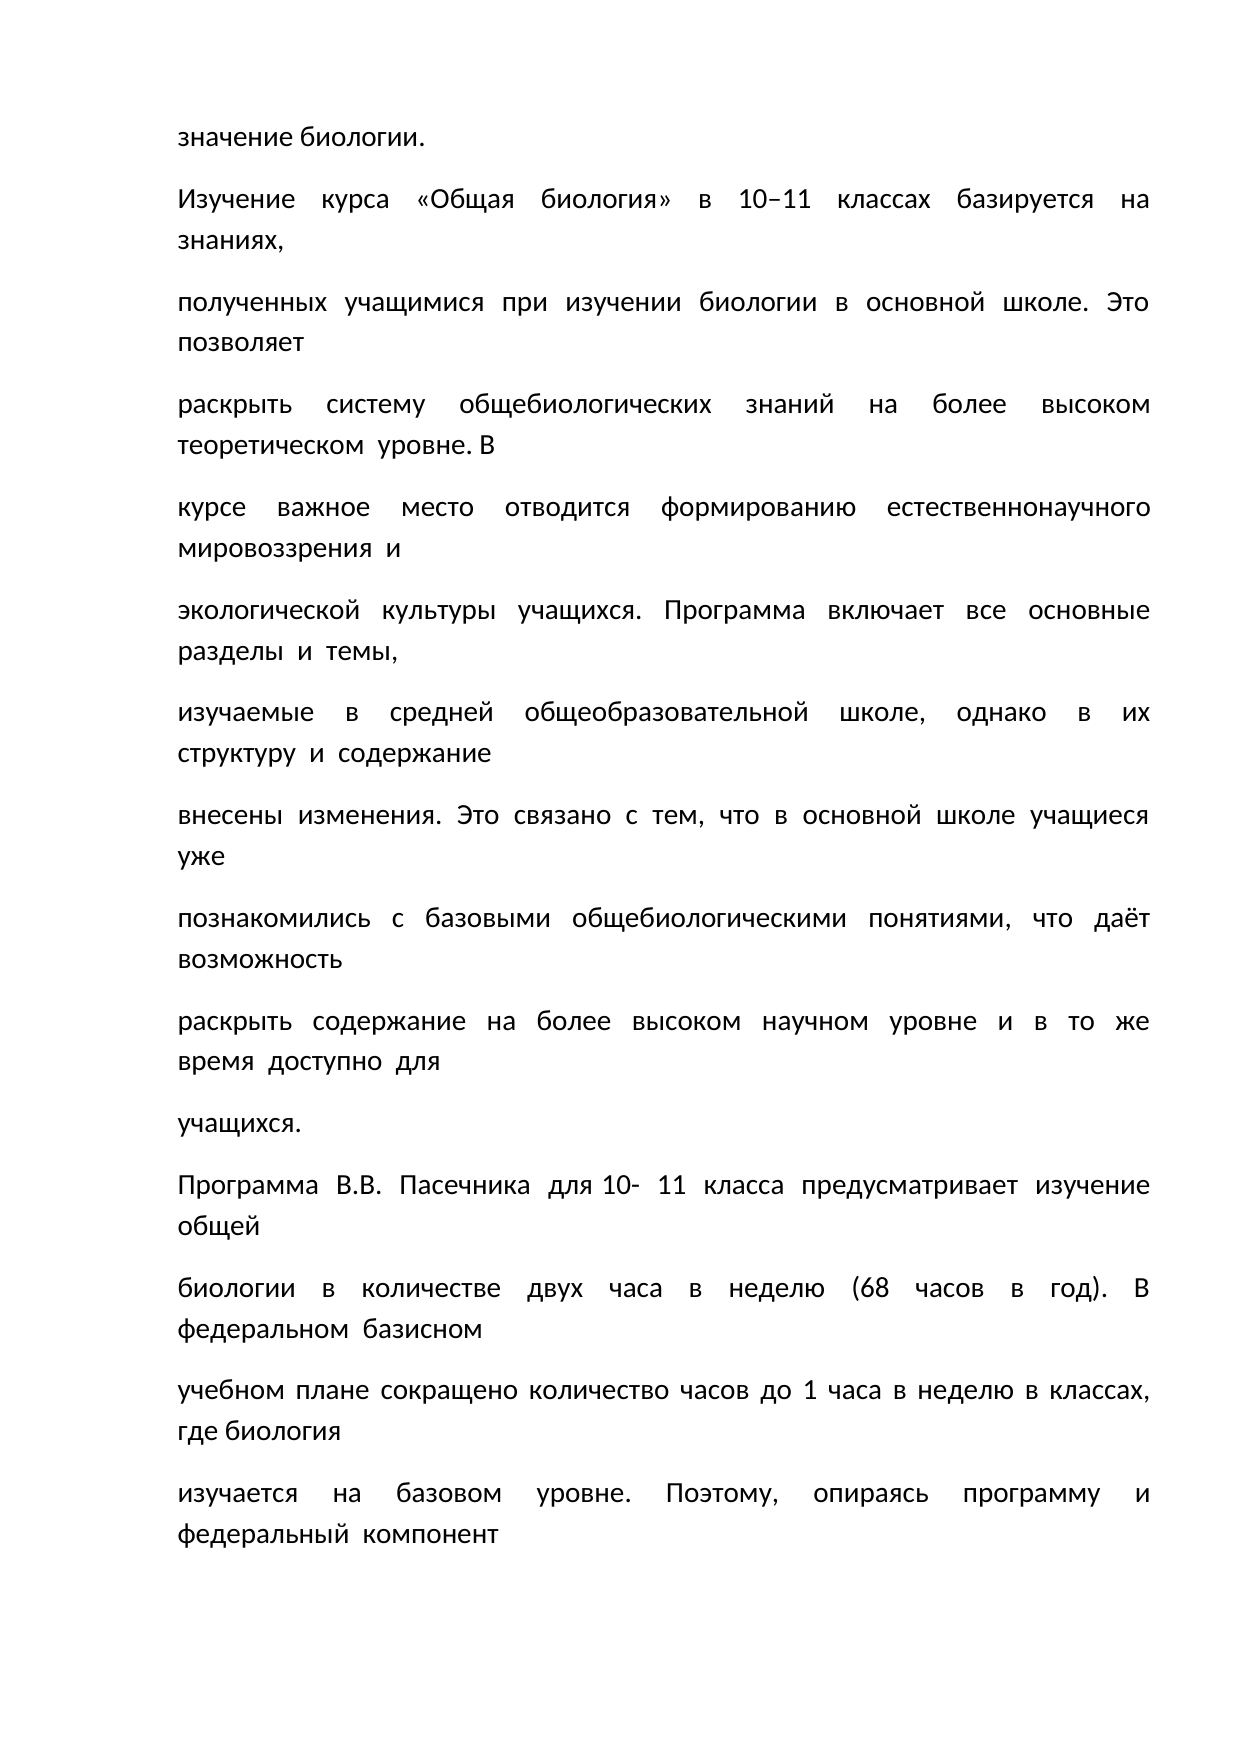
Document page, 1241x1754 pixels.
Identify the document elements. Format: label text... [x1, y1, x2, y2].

text познакомились с базовыми общебиологическими понятиями, что даёт возможность [177, 899, 1152, 975]
text Программа В.В. Пасечника для 10- 11 класса предусматривает изучение общей [177, 1166, 1152, 1243]
text учащихся. [177, 1104, 1152, 1140]
text раскрыть систему общебиологических знаний на более высоком теоретическом уровне. В [177, 385, 1152, 462]
text Изучение курса «Общая биология» в 10–11 классах базируется на знаниях, [177, 180, 1152, 256]
text биологии в количестве двух часа в неделю (68 часов в год). В федеральном базисном [177, 1269, 1152, 1345]
text учебном плане сокращено количество часов до 1 часа в неделю в классах, где биология [177, 1371, 1152, 1448]
text значение биологии. [177, 118, 1152, 154]
text изучаемые в средней общеобразовательной школе, однако в их структуру и содержание [177, 693, 1152, 770]
text курсе важное место отводится формированию естественнонаучного мировоззрения и [177, 488, 1152, 564]
text экологической культуры учащихся. Программа включает все основные разделы и темы, [177, 591, 1152, 667]
text раскрыть содержание на более высоком научном уровне и в то же время доступно для [177, 1002, 1152, 1078]
text полученных учащимися при изучении биологии в основной школе. Это позволяет [177, 283, 1152, 359]
text изучается на базовом уровне. Поэтому, опираясь программу и федеральный компонент [177, 1474, 1152, 1551]
text внесены изменения. Это связано с тем, что в основной школе учащиеся уже [177, 796, 1152, 873]
